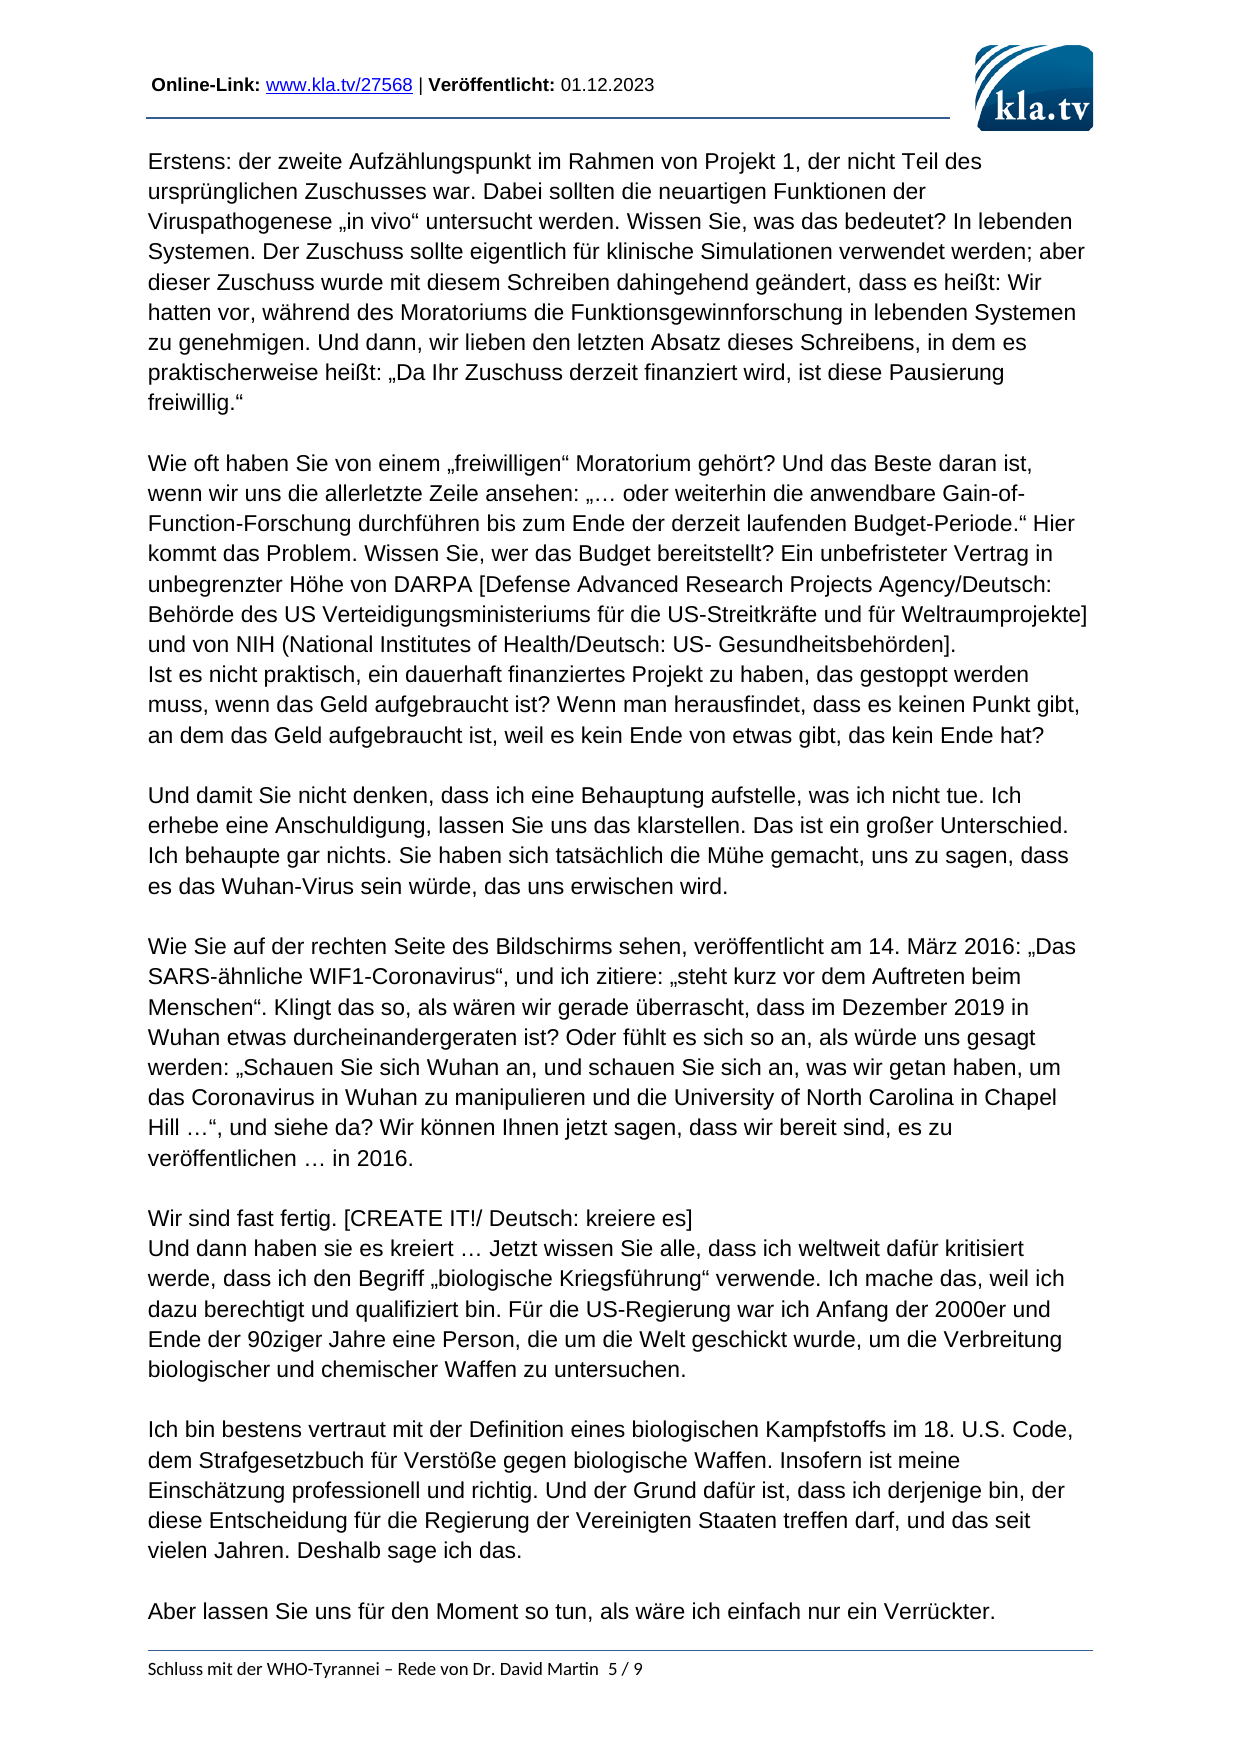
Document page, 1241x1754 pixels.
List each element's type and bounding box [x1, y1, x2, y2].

text [148, 148, 1093, 1624]
